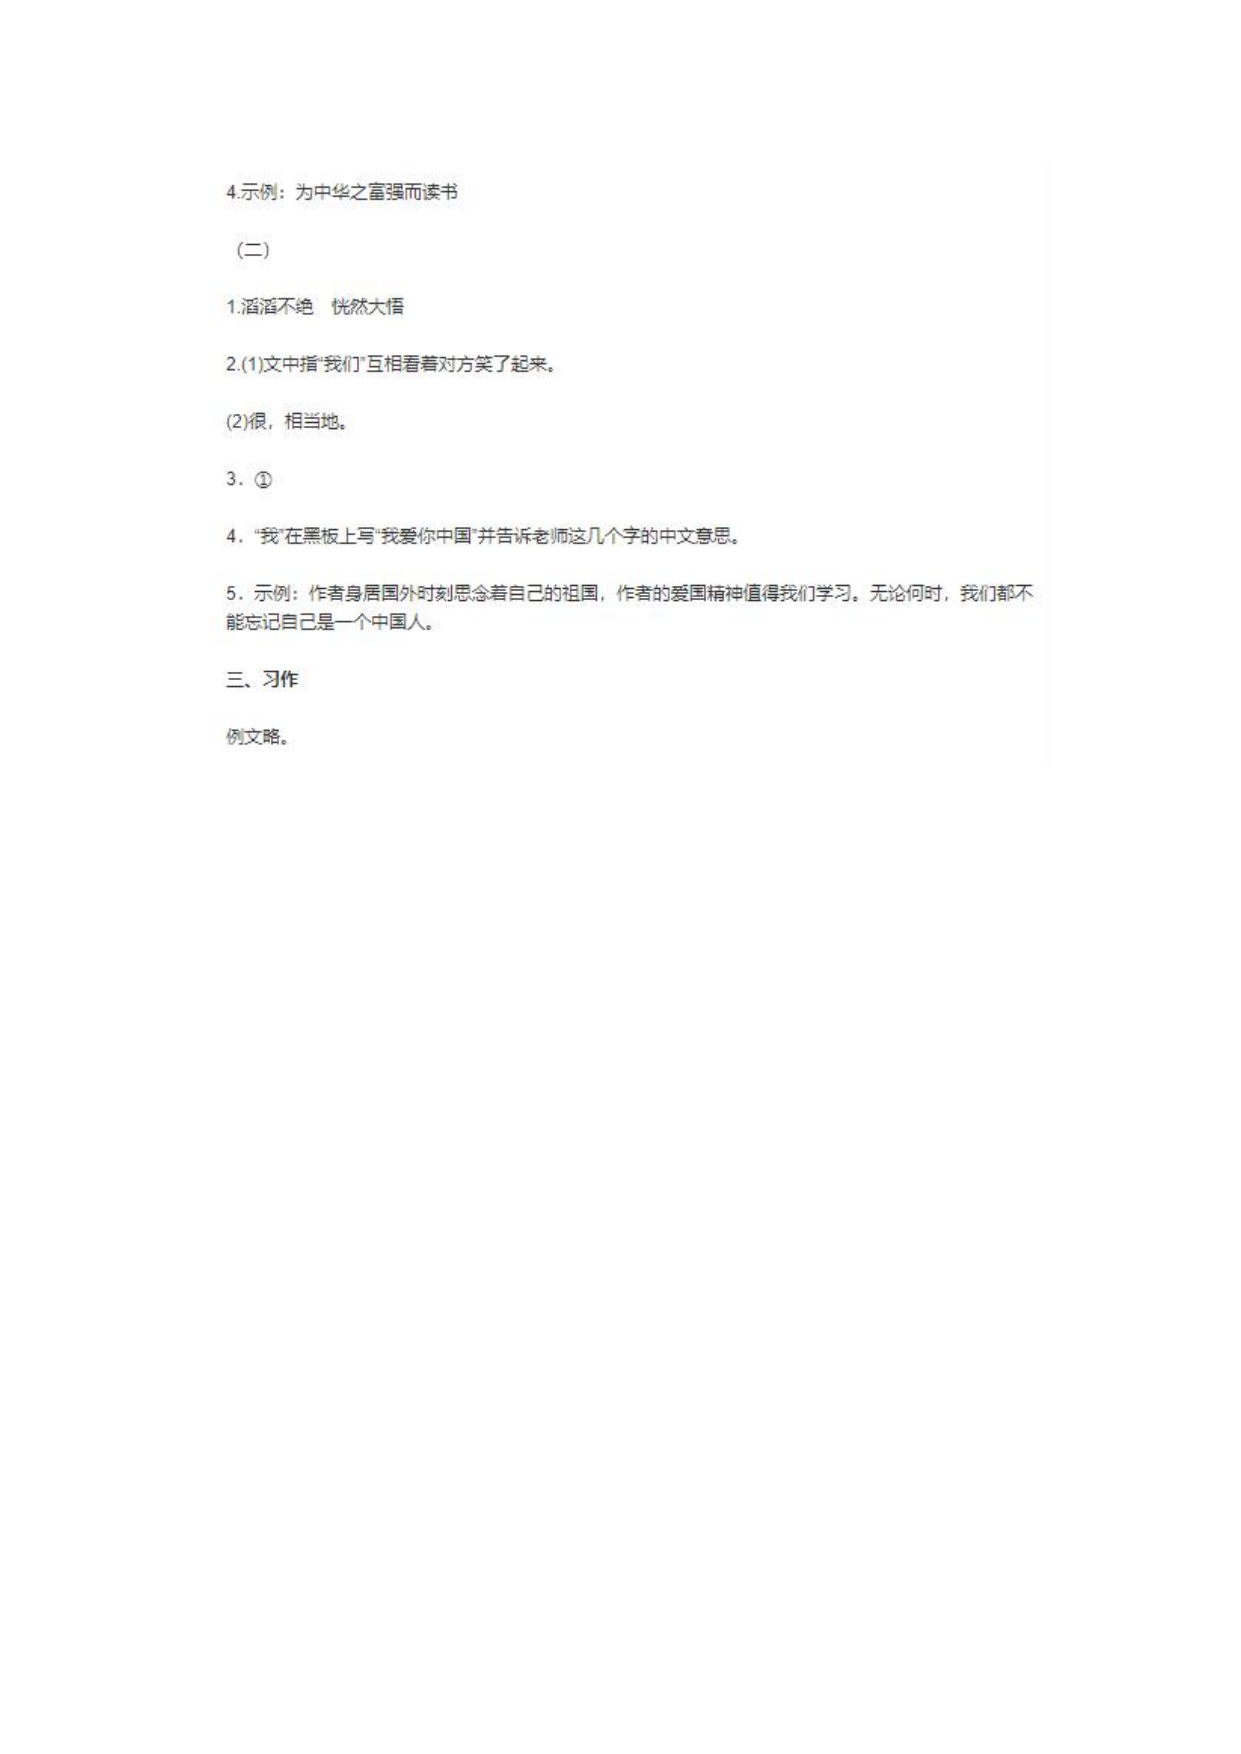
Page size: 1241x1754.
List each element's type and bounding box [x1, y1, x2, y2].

picture [187, 162, 1053, 766]
